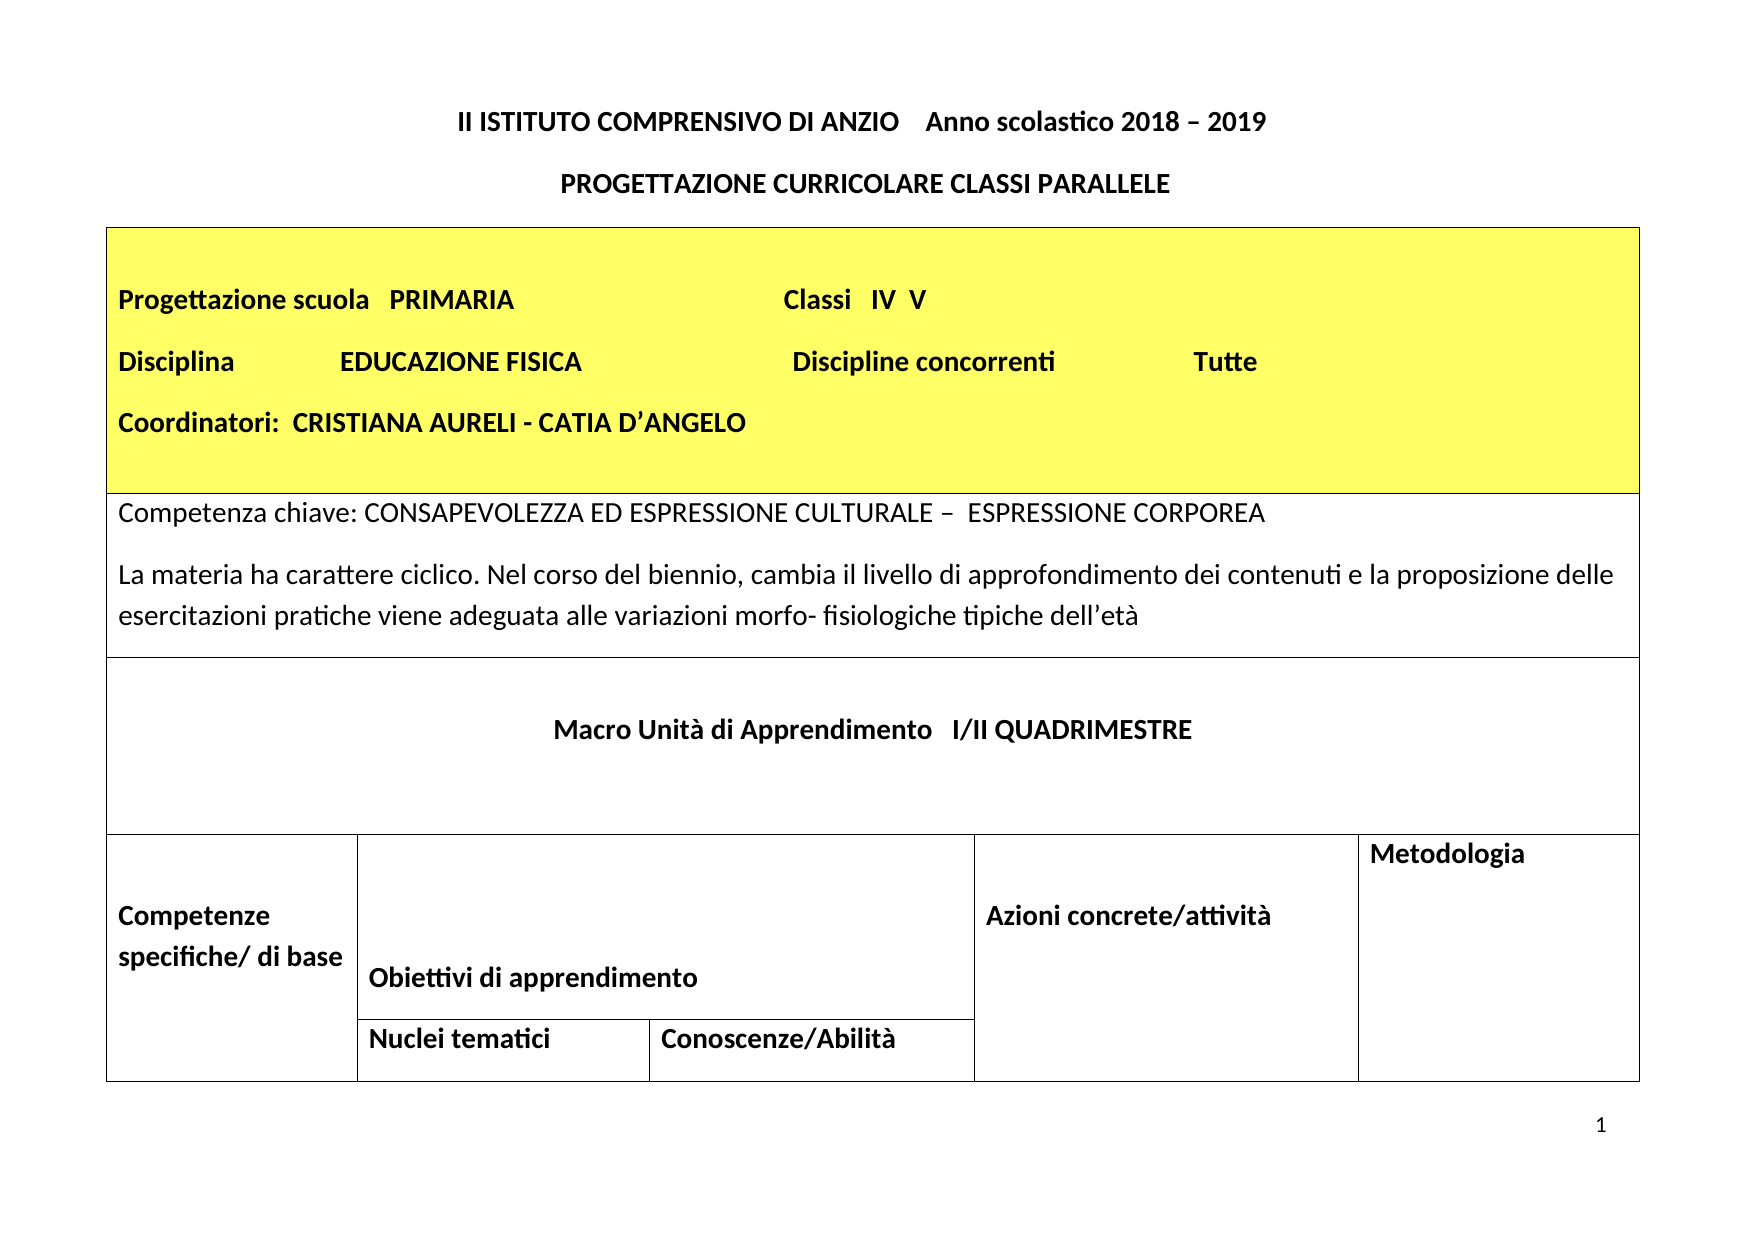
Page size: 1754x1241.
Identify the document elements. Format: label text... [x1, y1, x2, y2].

text PROGETTAZIONE CURRICOLARE CLASSI PARALLELE [118, 165, 1606, 201]
table_cell Macro Unità di Apprendimento I/II QUADRIMESTRE [107, 658, 1639, 834]
table_cell Conoscenze/Abilità [650, 1020, 974, 1081]
table_header Progettazione scuola PRIMARIA Classi IV V Disciplina EDUCAZIONE FISICA Discipline concorrenti Tutte Coordinatori: CRISTIANA AURELI - CATIA D’ANGELO [107, 228, 1639, 493]
table_cell Competenza chiave: CONSAPEVOLEZZA ED ESPRESSIONE CULTURALE – ESPRESSIONE CORPOREA La materia ha carattere ciclico. Nel corso del biennio, cambia il livello di approfondimento dei contenuti e la proposizione delle esercitazioni pratiche viene adeguata alle variazioni morfo- fisiologiche tipiche dell’età [107, 494, 1639, 657]
text II ISTITUTO COMPRENSIVO DI ANZIO Anno scolastico 2018 – 2019 [118, 103, 1606, 139]
table_cell Metodologia [1359, 835, 1639, 1081]
table_cell Competenze specifiche/ di base [107, 835, 357, 1081]
table_cell Obiettivi di apprendimento [358, 835, 974, 1019]
table_cell Nuclei tematici [358, 1020, 649, 1081]
table_cell Azioni concrete/attività [975, 835, 1358, 1081]
